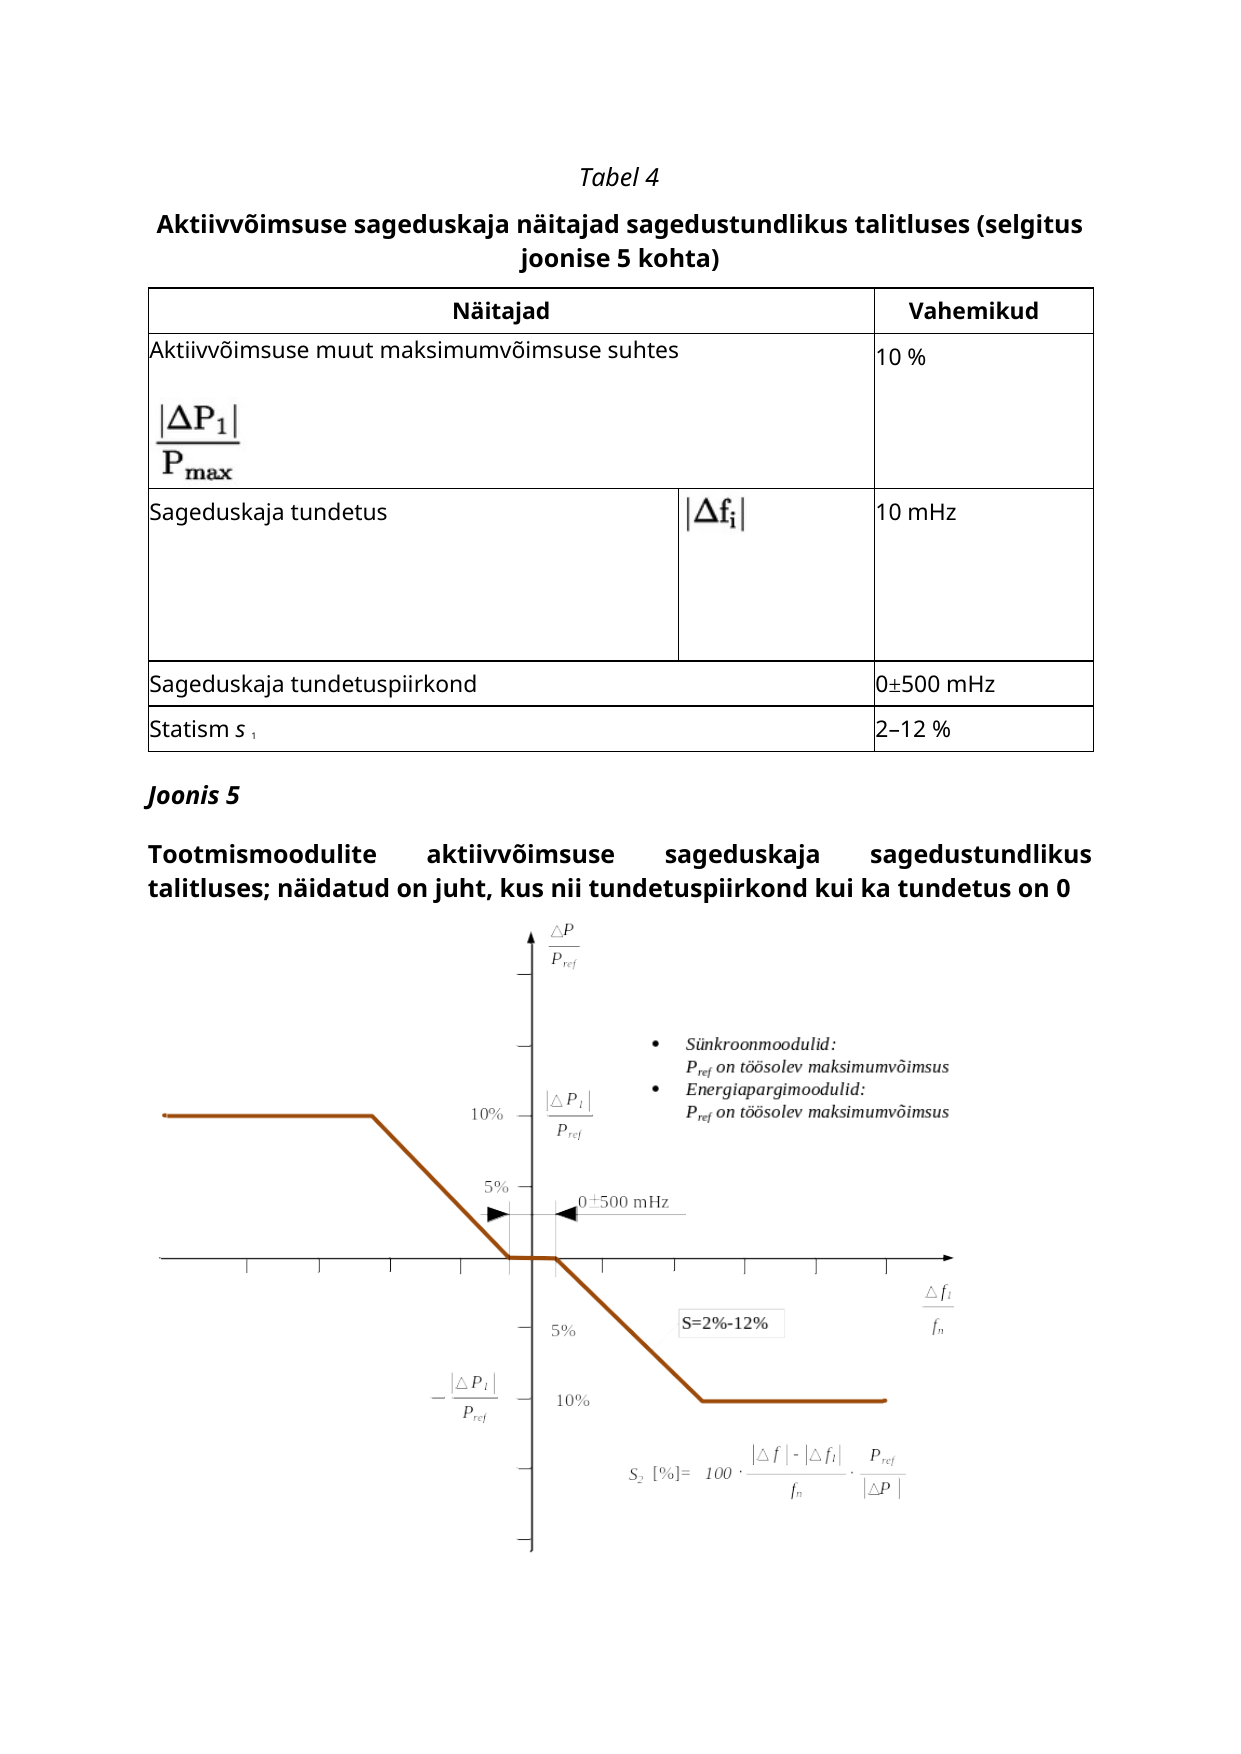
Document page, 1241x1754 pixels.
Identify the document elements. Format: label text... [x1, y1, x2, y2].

table_header Vahemikud [875, 289, 1093, 333]
table_cell 10 % [875, 334, 1093, 488]
text Aktiivvõimsuse sageduskaja näitajad sagedustundlikus talitluses (selgitus joonise 5 kohta) [148, 207, 1093, 275]
table_cell Sageduskaja tundetuspiirkond [149, 662, 874, 705]
table_cell Aktiivvõimsuse muut maksimumvõimsuse suhtes [149, 334, 874, 488]
picture [149, 397, 248, 488]
text Tootmismoodulite aktiivvõimsuse sageduskaja sagedustundlikus talitluses; näidatud on juht, kus nii tundetuspiirkond kui ka tundetus on 0 [148, 836, 1093, 904]
text Tabel 4 [148, 160, 1093, 194]
table_cell 2–12 % [875, 707, 1093, 751]
table_cell 10 mHz [875, 489, 1093, 660]
table_cell 0±500 mHz [875, 662, 1093, 705]
table_cell Statism s 1 [149, 707, 874, 751]
text Joonis 5 [148, 777, 1093, 811]
table_cell [679, 489, 874, 660]
table_header Näitajad [149, 289, 874, 333]
picture [679, 489, 751, 539]
table_cell Sageduskaja tundetus [149, 489, 678, 660]
